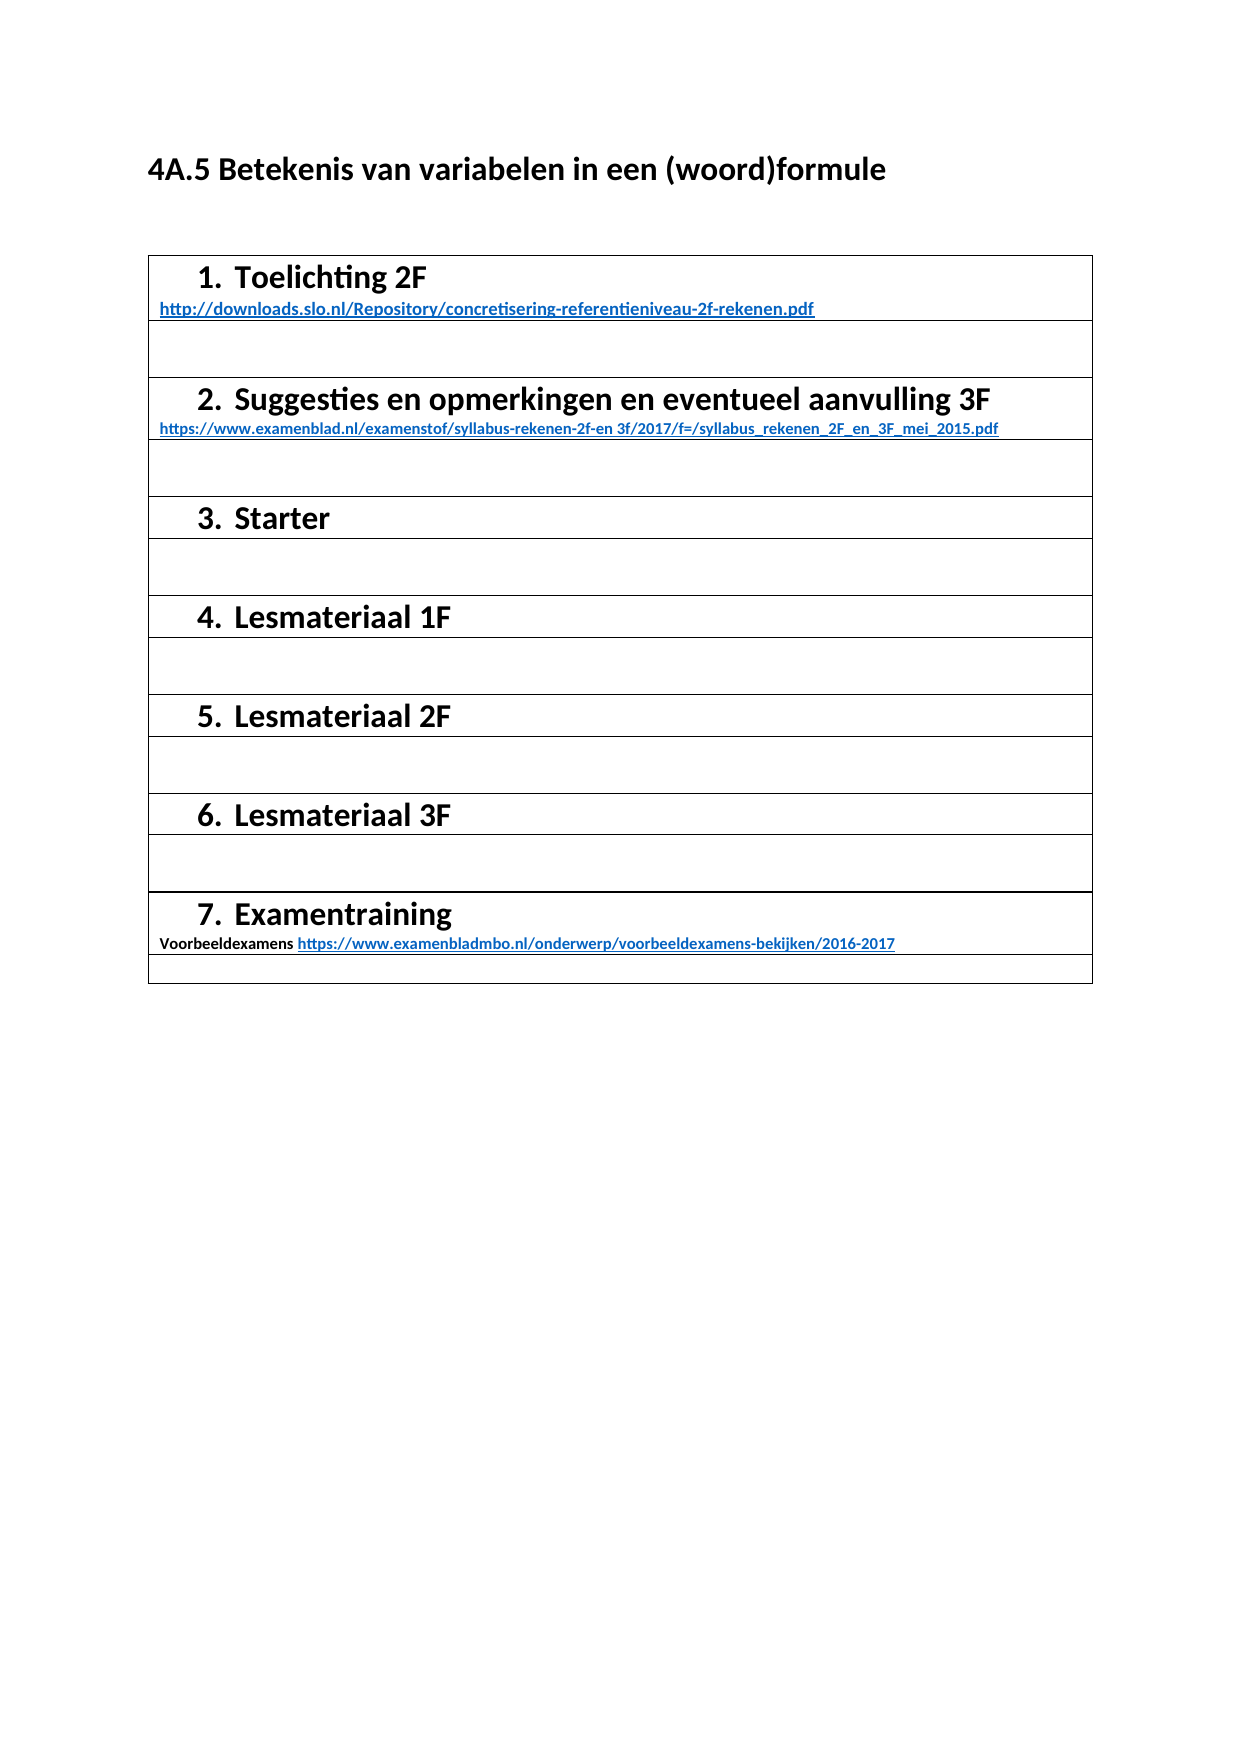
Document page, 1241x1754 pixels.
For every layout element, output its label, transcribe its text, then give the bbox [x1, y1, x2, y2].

table_cell Suggesties en opmerkingen en eventueel aanvulling 3F https://www.examenblad.nl/examenstof/syllabus-rekenen-2f-en 3f/2017/f=/syllabus_rekenen_2F_en_3F_mei_2015.pdf [149, 378, 1092, 439]
table_cell Lesmateriaal 2F [149, 695, 1092, 736]
text 4A.5 Betekenis van variabelen in een (woord)formule [148, 148, 1093, 188]
table_cell Lesmateriaal 3F [149, 794, 1092, 834]
table_cell Starter [149, 497, 1092, 538]
table_cell [149, 835, 1092, 891]
table_cell [149, 737, 1092, 793]
table_cell [149, 539, 1092, 595]
table_cell [149, 955, 1092, 983]
table_cell [149, 321, 1092, 377]
table_header Toelichting 2F http://downloads.slo.nl/Repository/concretisering-referentieniveau-2f-rekenen.pdf [149, 256, 1092, 320]
table_cell [149, 440, 1092, 496]
table_cell [149, 638, 1092, 694]
table_cell Lesmateriaal 1F [149, 596, 1092, 637]
table_cell Examentraining Voorbeeldexamens https://www.examenbladmbo.nl/onderwerp/voorbeeldexamens-bekijken/2016-2017 [149, 893, 1092, 953]
